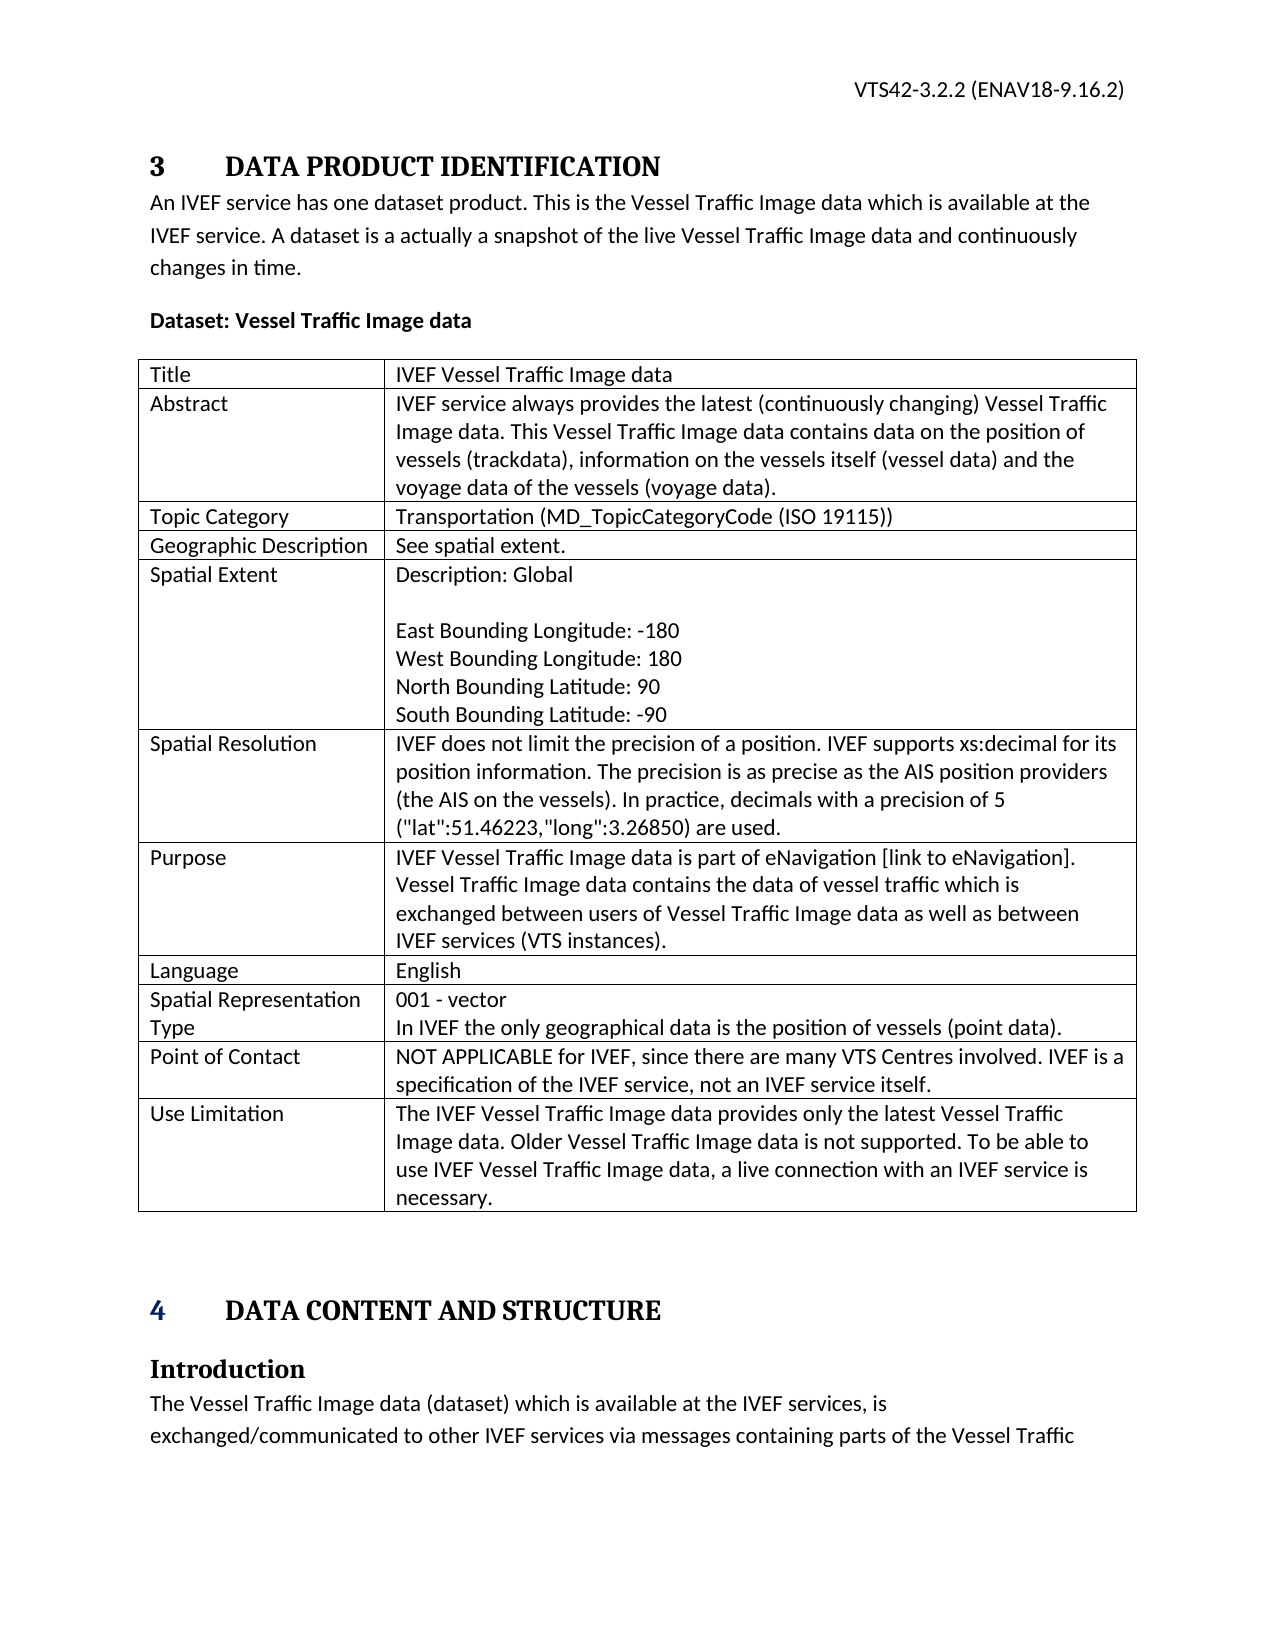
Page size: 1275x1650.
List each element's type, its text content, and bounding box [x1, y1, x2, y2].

table_cell 001 - vector In IVEF the only geographical data is the position of vessels (point data). [385, 985, 1136, 1041]
table_cell IVEF Vessel Traffic Image data is part of eNavigation [link to eNavigation]. Vessel Traffic Image data contains the data of vessel traffic which is exchanged between users of Vessel Traffic Image data as well as between IVEF services (VTS instances). [385, 843, 1136, 955]
table_cell IVEF does not limit the precision of a position. IVEF supports xs:decimal for its position information. The precision is as precise as the AIS position providers (the AIS on the vessels). In practice, decimals with a precision of 5 ("lat":51.46223,"long":3.26850) are used. [385, 730, 1136, 842]
table_cell The IVEF Vessel Traffic Image data provides only the latest Vessel Traffic Image data. Older Vessel Traffic Image data is not supported. To be able to use IVEF Vessel Traffic Image data, a live connection with an IVEF service is necessary. [385, 1099, 1136, 1211]
table_cell NOT APPLICABLE for IVEF, since there are many VTS Centres involved. IVEF is a specification of the IVEF service, not an IVEF service itself. [385, 1042, 1136, 1098]
table_cell Description: Global East Bounding Longitude: -180 West Bounding Longitude: 180 North Bounding Latitude: 90 South Bounding Latitude: -90 [385, 560, 1136, 728]
table_cell English [385, 956, 1136, 984]
table_header IVEF Vessel Traffic Image data [385, 360, 1136, 388]
table_cell Purpose [139, 843, 384, 955]
subtitle Introduction [150, 1354, 1125, 1385]
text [150, 1389, 1125, 1449]
table_cell Abstract [139, 389, 384, 501]
text An IVEF service has one dataset product. This is the Vessel Traffic Image data which is available at the IVEF service. A dataset is a actually a snapshot of the live Vessel Traffic Image data and continuously changes in time. [150, 188, 1125, 281]
table_cell IVEF service always provides the latest (continuously changing) Vessel Traffic Image data. This Vessel Traffic Image data contains data on the position of vessels (trackdata), information on the vessels itself (vessel data) and the voyage data of the vessels (voyage data). [385, 389, 1136, 501]
table_cell Point of Contact [139, 1042, 384, 1098]
table_cell Topic Category [139, 502, 384, 530]
table_cell Use Limitation [139, 1099, 384, 1211]
subtitle 4 DATA CONTENT AND STRUCTURE [150, 1294, 1125, 1328]
table_cell Spatial Extent [139, 560, 384, 728]
text Dataset: Vessel Traffic Image data [150, 306, 1125, 334]
table_cell Geographic Description [139, 531, 384, 559]
table_cell Language [139, 956, 384, 984]
table_cell Spatial Resolution [139, 730, 384, 842]
table_cell Transportation (MD_TopicCategoryCode (ISO 19115)) [385, 502, 1136, 530]
table_header Title [139, 360, 384, 388]
table_cell See spatial extent. [385, 531, 1136, 559]
table_cell Spatial Representation Type [139, 985, 384, 1041]
subtitle 3 DATA PRODUCT IDENTIFICATION [150, 150, 1125, 183]
